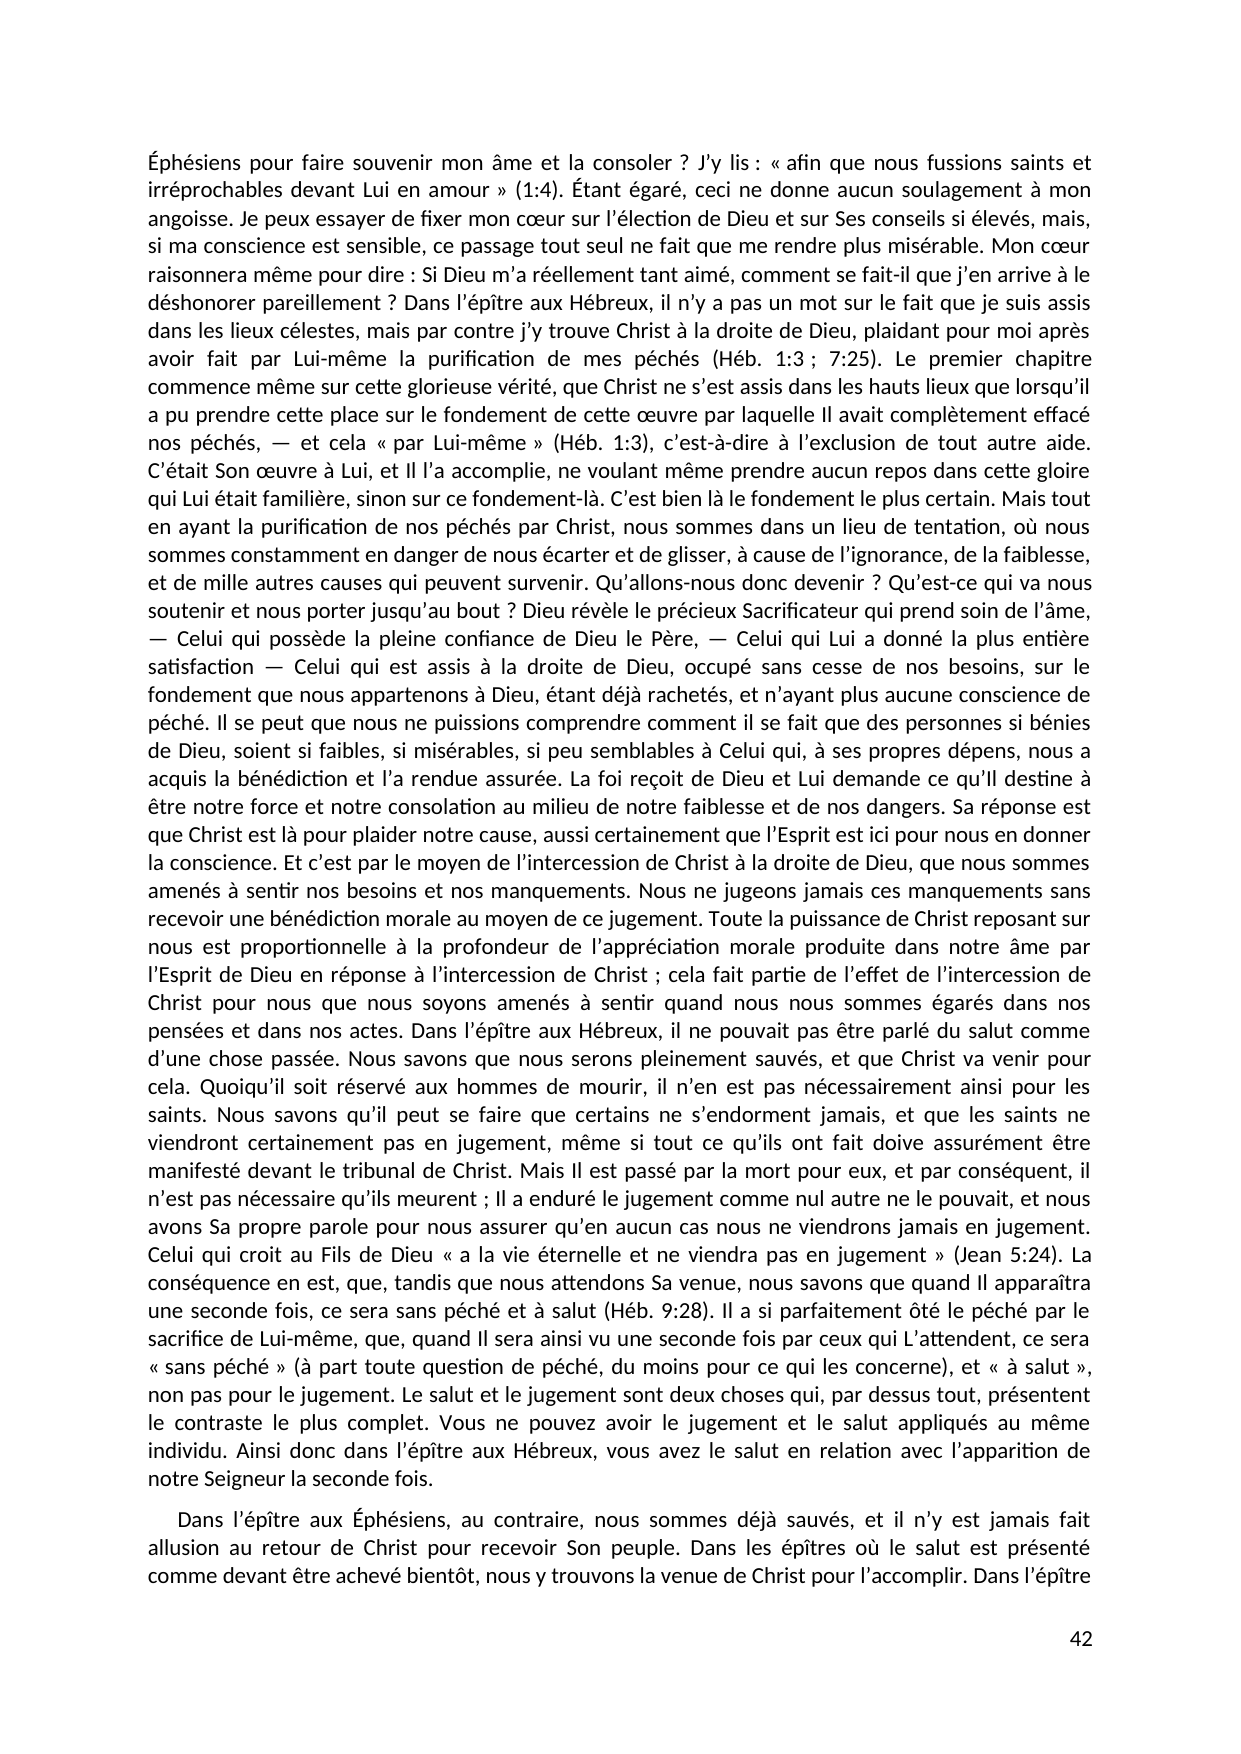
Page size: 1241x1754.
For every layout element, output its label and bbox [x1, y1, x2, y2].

text [148, 1505, 1093, 1589]
text [148, 148, 1093, 1493]
